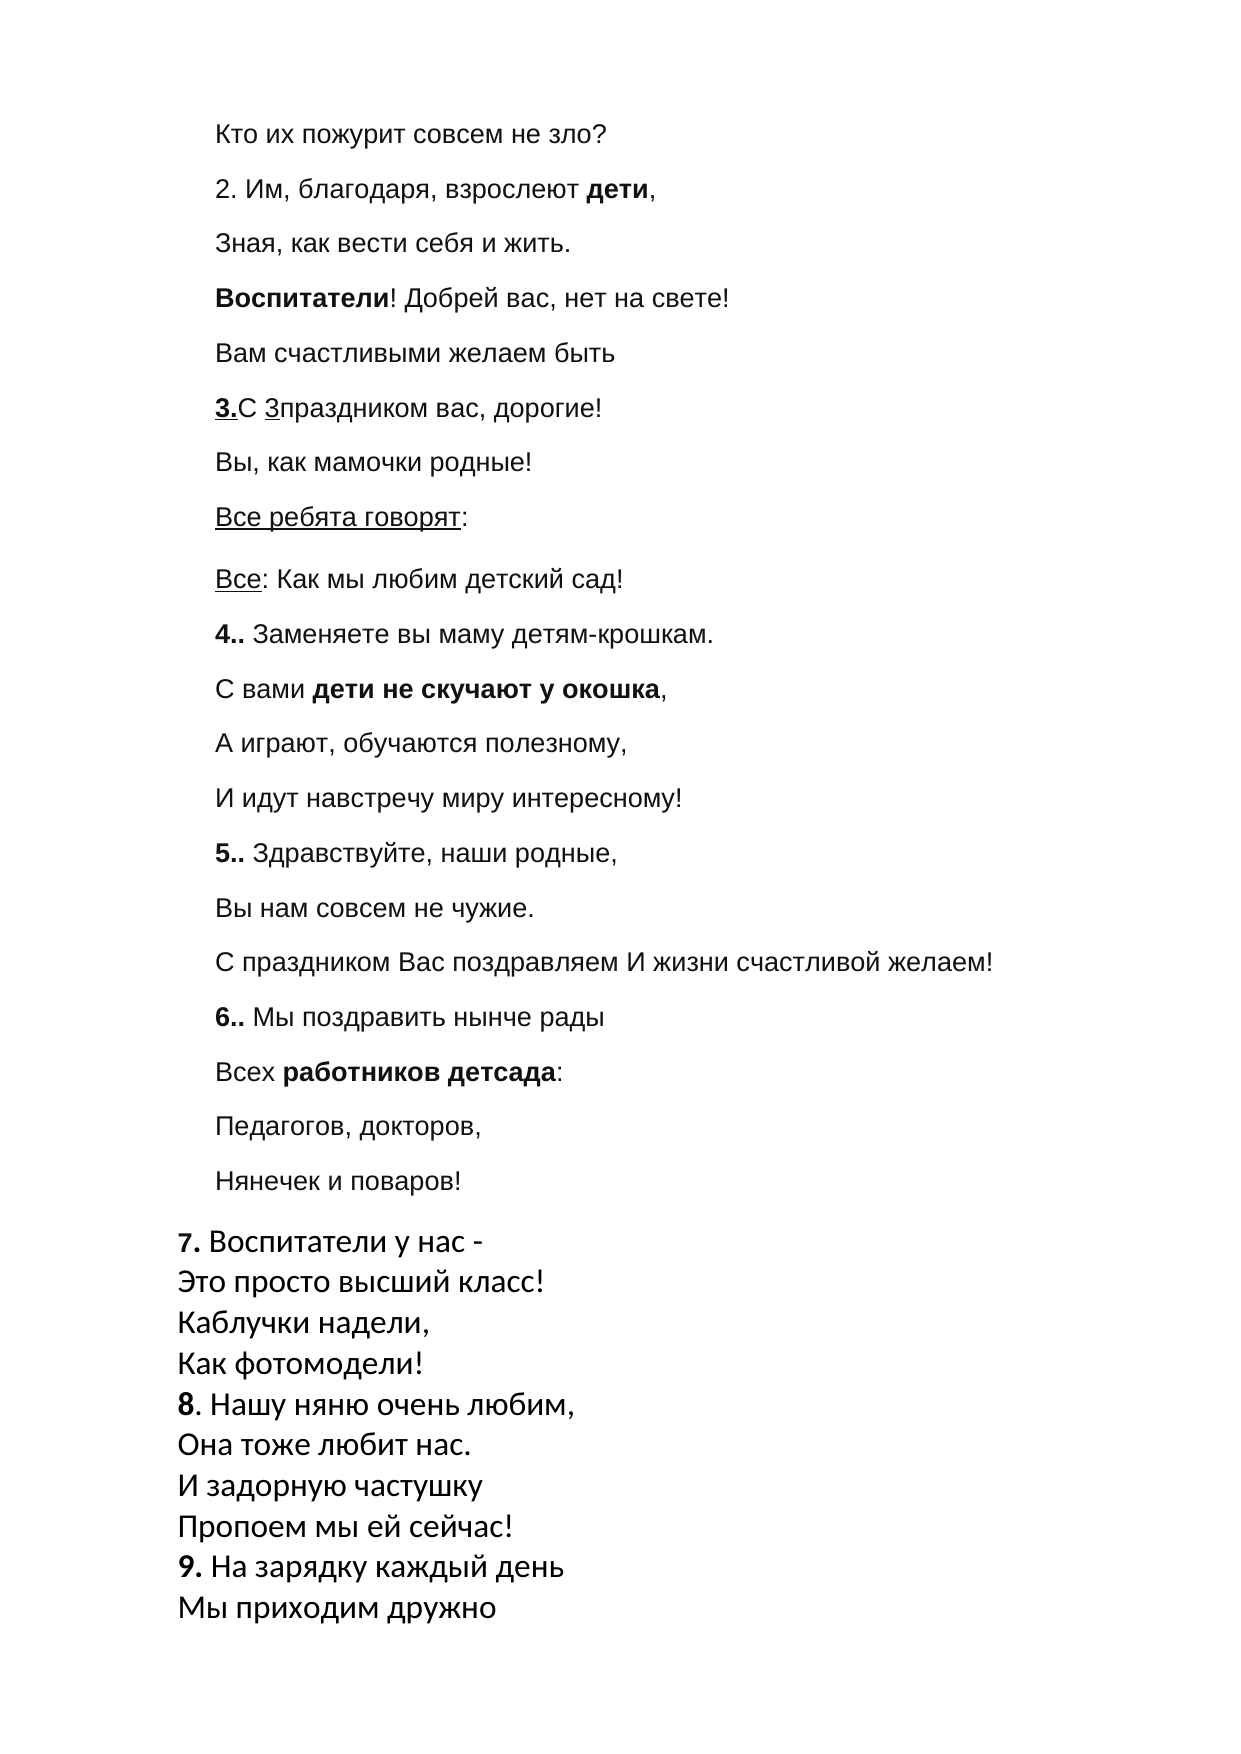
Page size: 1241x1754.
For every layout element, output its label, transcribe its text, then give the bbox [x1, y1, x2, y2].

text И задорную частушку [177, 1464, 1152, 1505]
text Кто их пожурит совсем не зло? [177, 118, 1152, 149]
text Педагогов, докторов, [177, 1110, 1152, 1142]
text Это просто высший класс! [177, 1260, 1152, 1301]
text С праздником Вас поздравляем И жизни счастливой желаем! [177, 946, 1152, 977]
text А играют, обучаются полезному, [177, 727, 1152, 759]
text Она тоже любит нас. [177, 1423, 1152, 1464]
text 6.. Мы поздравить нынче рады [177, 1001, 1152, 1032]
text Зная, как вести себя и жить. [177, 227, 1152, 259]
text Нянечек и поваров! [177, 1165, 1152, 1196]
text Всех работников детсада: [177, 1056, 1152, 1087]
text 2. Им, благодаря, взрослеют дети, [177, 173, 1152, 204]
text 4.. Заменяете вы маму детям-крошкам. [177, 618, 1152, 649]
text Каблучки надели, [177, 1301, 1152, 1342]
text 3.С 3праздником вас, дорогие! [177, 392, 1152, 423]
text Воспитатели! Добрей вас, нет на свете! [177, 282, 1152, 313]
text Вы, как мамочки родные! [177, 446, 1152, 477]
text 7. Воспитатели у нас - [177, 1220, 1152, 1260]
text 9. На зарядку каждый день [177, 1546, 1152, 1586]
text Вам счастливыми желаем быть [177, 337, 1152, 368]
text Пропоем мы ей сейчас! [177, 1505, 1152, 1546]
text Как фотомодели! [177, 1342, 1152, 1383]
text С вами дети не скучают у окошка, [177, 673, 1152, 704]
text Мы приходим дружно [177, 1586, 1152, 1627]
text И идут навстречу миру интересному! [177, 782, 1152, 813]
text 8. Нашу няню очень любим, [177, 1383, 1152, 1423]
text 5.. Здравствуйте, наши родные, [177, 837, 1152, 868]
text Вы нам совсем не чужие. [177, 892, 1152, 923]
text Все ребята говорят: [177, 501, 1152, 532]
text Все: Как мы любим детский сад! [177, 563, 1152, 595]
